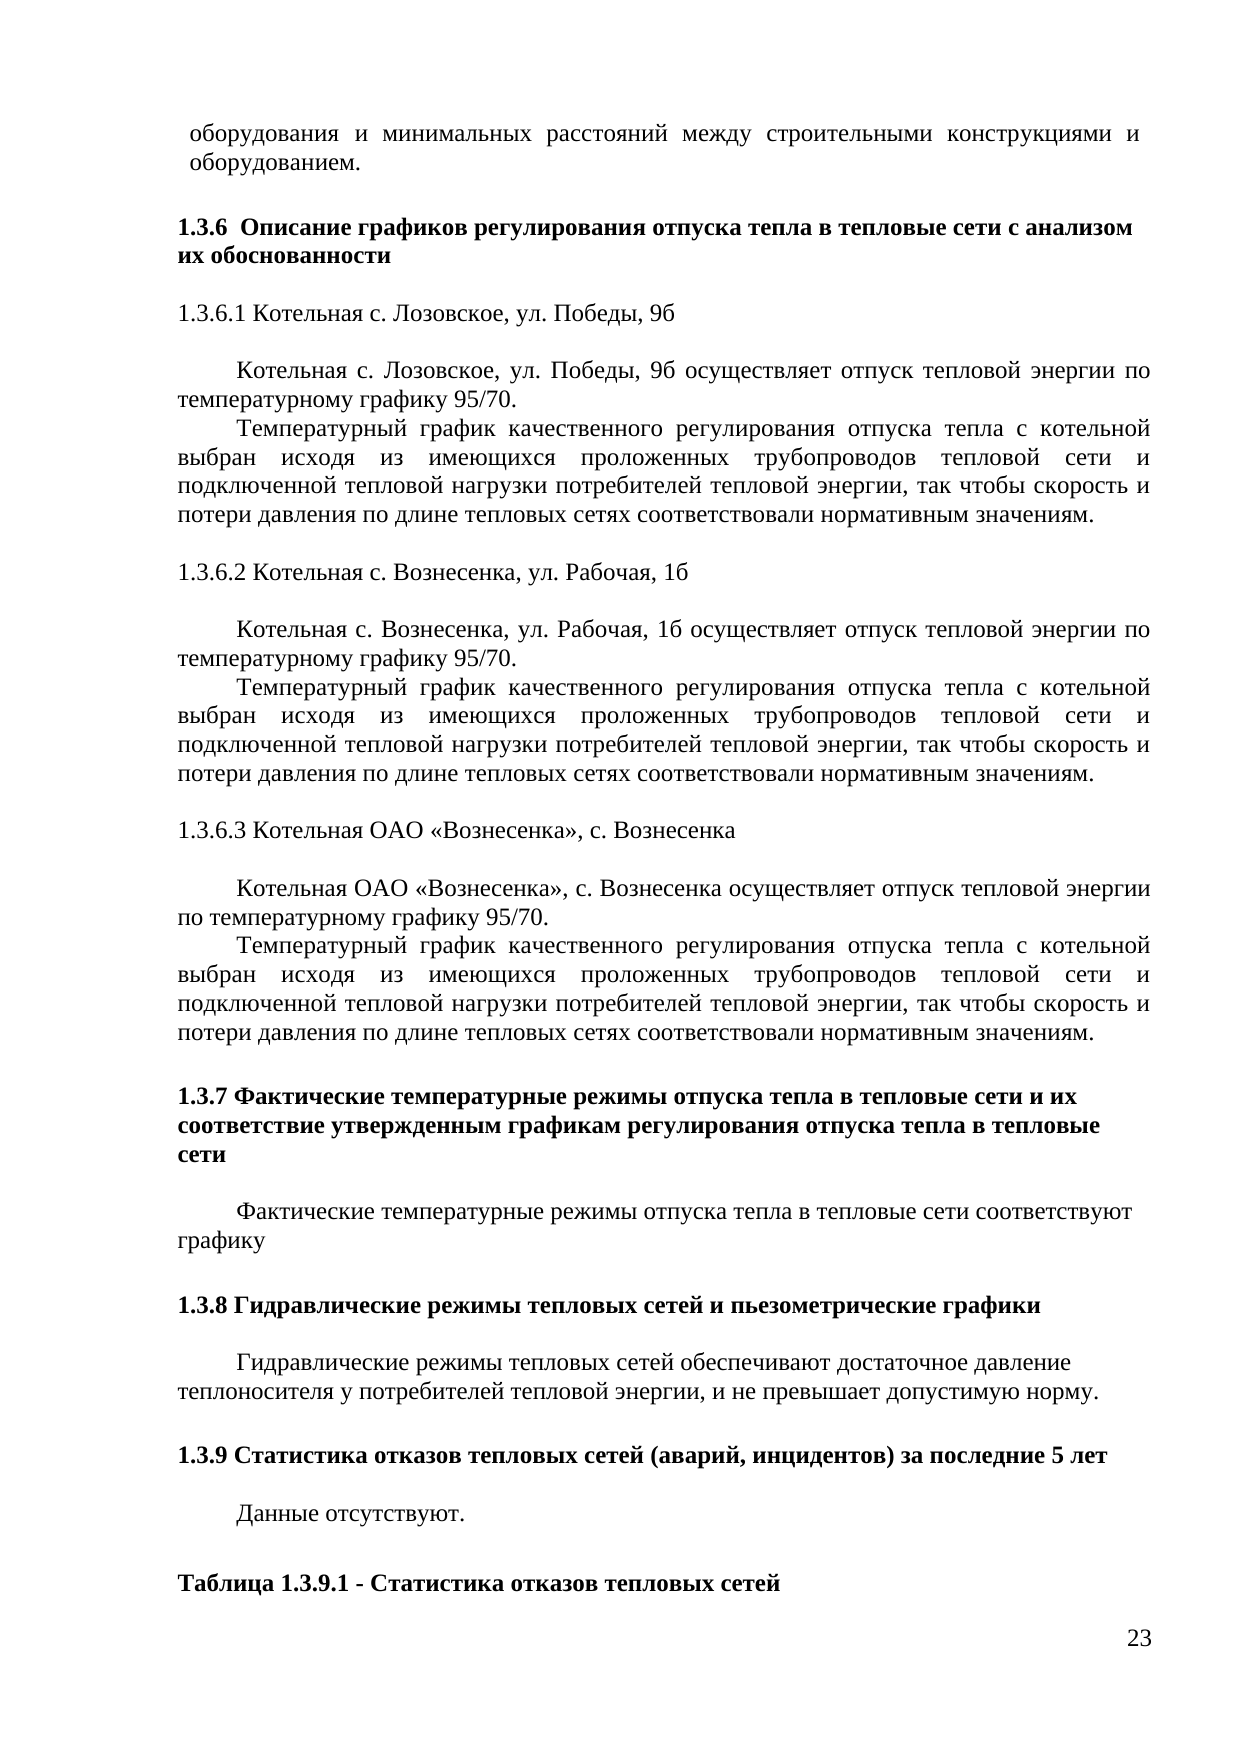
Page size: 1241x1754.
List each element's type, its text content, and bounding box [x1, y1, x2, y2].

text Фактические температурные режимы отпуска тепла в тепловые сети соответствуют графику [177, 1196, 1152, 1254]
text Гидравлические режимы тепловых сетей обеспечивают достаточное давление теплоносителя у потребителей тепловой энергии, и не превышает допустимую норму. [177, 1347, 1152, 1405]
text Температурный график качественного регулирования отпуска тепла с котельной выбран исходя из имеющихся проложенных трубопроводов тепловой сети и подключенной тепловой нагрузки потребителей тепловой энергии, так чтобы скорость и потери давления по длине тепловых сетях соответствовали нормативным значениям. [177, 672, 1152, 787]
text 1.3.6.1 Котельная с. Лозовское, ул. Победы, 9б [177, 298, 1152, 327]
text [189, 118, 1140, 176]
text Котельная с. Лозовское, ул. Победы, 9б осуществляет отпуск тепловой энергии по температурному графику 95/70. [177, 355, 1152, 413]
text 1.3.6.2 Котельная с. Вознесенка, ул. Рабочая, 1б [177, 557, 1152, 585]
text Температурный график качественного регулирования отпуска тепла с котельной выбран исходя из имеющихся проложенных трубопроводов тепловой сети и подключенной тепловой нагрузки потребителей тепловой энергии, так чтобы скорость и потери давления по длине тепловых сетях соответствовали нормативным значениям. [177, 930, 1152, 1045]
subtitle 1.3.8 Гидравлические режимы тепловых сетей и пьезометрические графики [177, 1290, 1152, 1318]
text Котельная ОАО «Вознесенка», с. Вознесенка осуществляет отпуск тепловой энергии по температурному графику 95/70. [177, 873, 1152, 930]
text Данные отсутствуют. [177, 1498, 1152, 1527]
text Температурный график качественного регулирования отпуска тепла с котельной выбран исходя из имеющихся проложенных трубопроводов тепловой сети и подключенной тепловой нагрузки потребителей тепловой энергии, так чтобы скорость и потери давления по длине тепловых сетях соответствовали нормативным значениям. [177, 413, 1152, 528]
subtitle 1.3.9 Статистика отказов тепловых сетей (аварий, инцидентов) за последние 5 лет [177, 1441, 1152, 1469]
text Котельная с. Вознесенка, ул. Рабочая, 1б осуществляет отпуск тепловой энергии по температурному графику 95/70. [177, 614, 1152, 672]
subtitle 1.3.7 Фактические температурные режимы отпуска тепла в тепловые сети и их соответствие утвержденным графикам регулирования отпуска тепла в тепловые сети [177, 1081, 1152, 1167]
text 1.3.6.3 Котельная ОАО «Вознесенка», с. Вознесенка [177, 815, 1152, 844]
subtitle 1.3.6 Описание графиков регулирования отпуска тепла в тепловые сети с анализом их обоснованности [177, 212, 1152, 269]
text Таблица 1.3.9.1 - Статистика отказов тепловых сетей [177, 1568, 1152, 1597]
